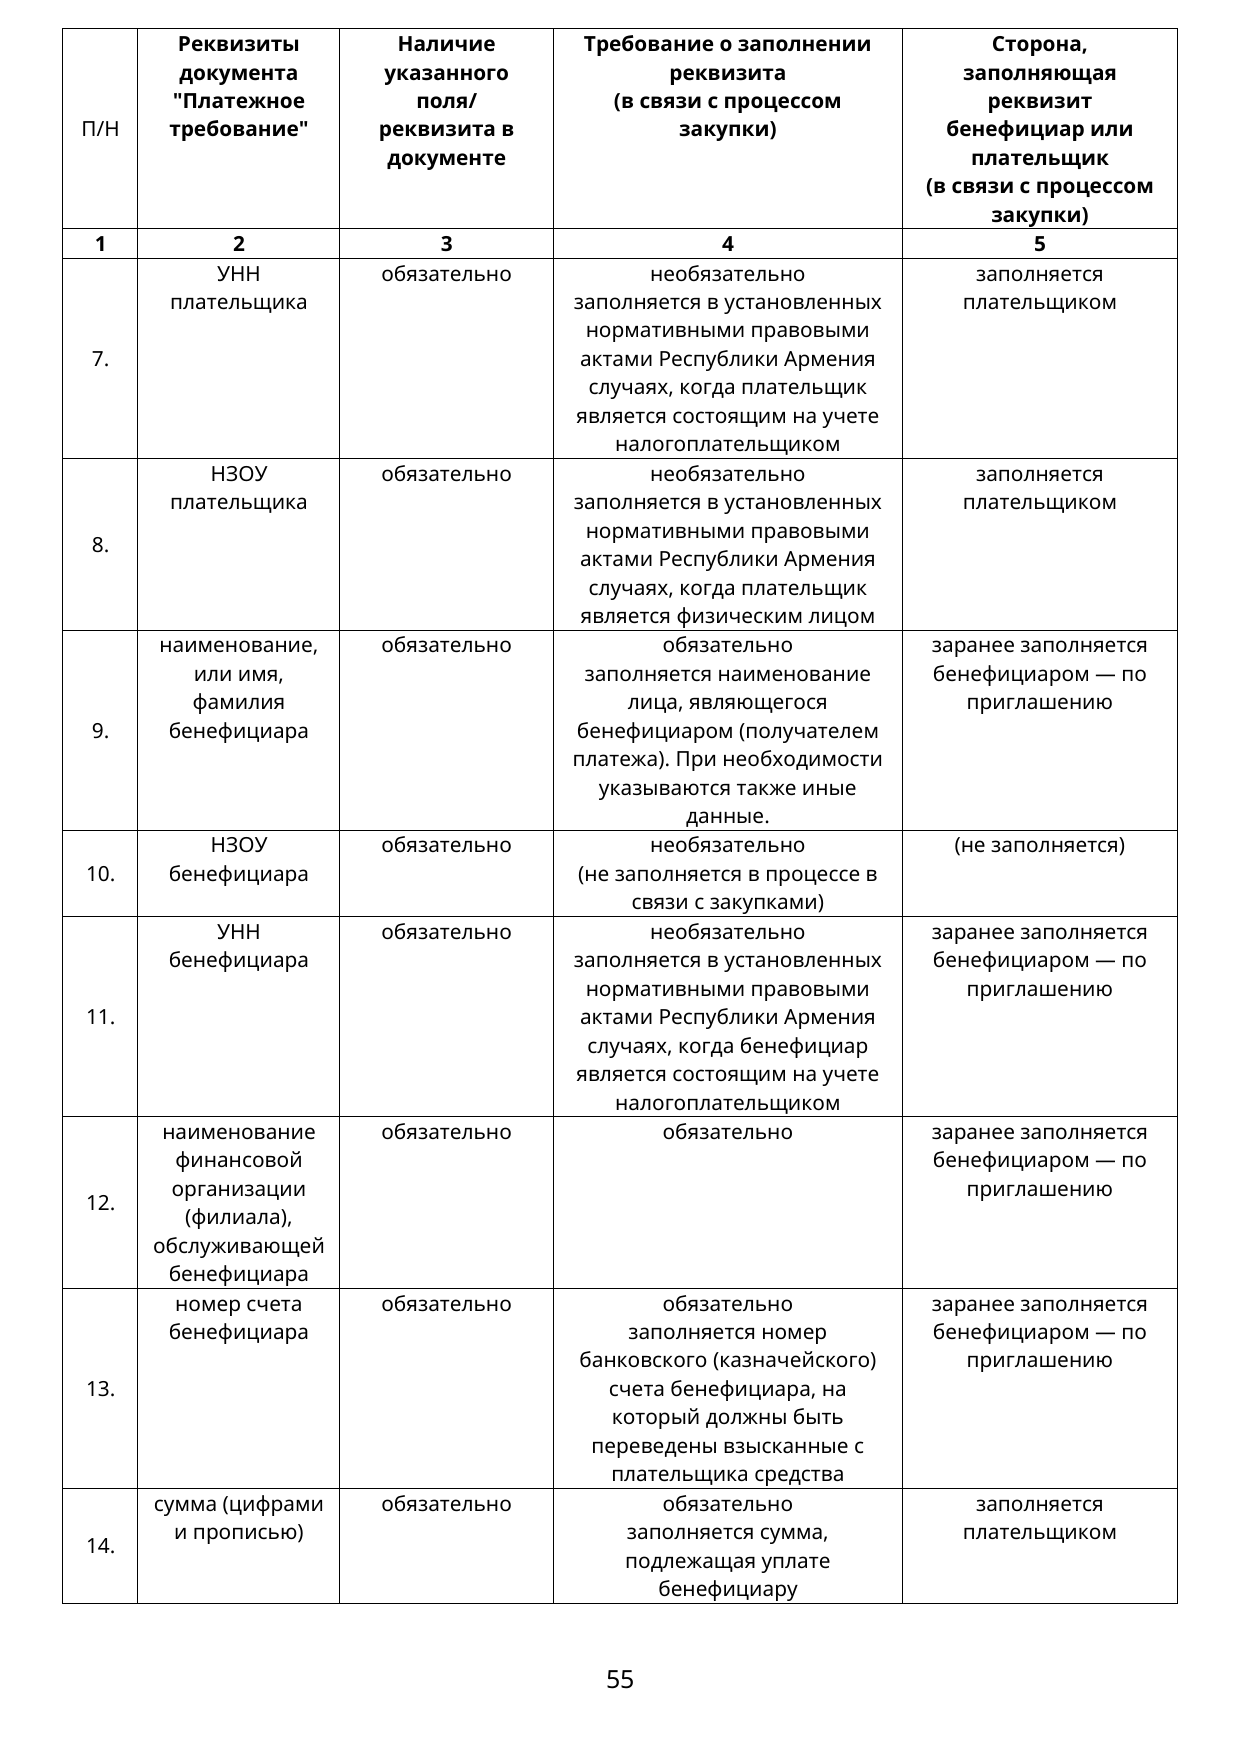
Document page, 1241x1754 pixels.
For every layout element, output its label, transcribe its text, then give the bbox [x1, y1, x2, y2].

table_cell 7. [63, 259, 137, 458]
table_cell обязательно [340, 1489, 553, 1603]
table_cell обязательно заполняется номер банковского (казначейского) счета бенефициара, на который должны быть переведены взысканные с плательщика средства [554, 1289, 902, 1488]
table_cell 2 [138, 229, 339, 258]
table_cell 13. [63, 1289, 137, 1488]
table_cell обязательно заполняется сумма, подлежащая уплате бенефициару [554, 1489, 902, 1603]
table_cell 12. [63, 1117, 137, 1288]
table_cell обязательно [554, 1117, 902, 1288]
table_cell УНН бенефициара [138, 917, 339, 1116]
table_cell заполняется плательщиком [903, 459, 1177, 629]
table_cell 4 [554, 229, 902, 258]
table_cell обязательно заполняется наименование лица, являющегося бенефициаром (получателем платежа). При необходимости указываются также иные данные. [554, 631, 902, 829]
table_cell заполняется плательщиком [903, 259, 1177, 458]
table_cell (не заполняется) [903, 831, 1177, 916]
table_cell 1 [63, 229, 137, 258]
table_cell обязательно [340, 1289, 553, 1488]
table_cell 3 [340, 229, 553, 258]
table_cell 14. [63, 1489, 137, 1603]
table_cell заполняется плательщиком [903, 1489, 1177, 1603]
table_cell обязательно [340, 631, 553, 829]
table_header П/Н [63, 29, 137, 228]
table_cell обязательно [340, 259, 553, 458]
table_cell обязательно [340, 1117, 553, 1288]
table_header Реквизиты документа "Платежное требование" [138, 29, 339, 228]
table_cell необязательно (не заполняется в процессе в связи с закупками) [554, 831, 902, 916]
table_cell заранее заполняется бенефициаром — по приглашению [903, 1117, 1177, 1288]
table_cell заранее заполняется бенефициаром — по приглашению [903, 917, 1177, 1116]
table_cell наименование, или имя, фамилия бенефициара [138, 631, 339, 829]
table_cell 10. [63, 831, 137, 916]
table_cell УНН плательщика [138, 259, 339, 458]
table_cell необязательно заполняется в установленных нормативными правовыми актами Республики Армения случаях, когда плательщик является физическим лицом [554, 459, 902, 629]
table_cell 5 [903, 229, 1177, 258]
table_header Сторона, заполняющая реквизит бенефициар или плательщик (в связи с процессом закупки) [903, 29, 1177, 228]
table_cell 11. [63, 917, 137, 1116]
table_cell обязательно [340, 917, 553, 1116]
table_header Наличие указанного поля/ реквизита в документе [340, 29, 553, 228]
table_cell 8. [63, 459, 137, 629]
table_cell сумма (цифрами и прописью) [138, 1489, 339, 1603]
table_cell НЗОУ плательщика [138, 459, 339, 629]
table_cell НЗОУ бенефициара [138, 831, 339, 916]
table_header Требование о заполнении реквизита (в связи с процессом закупки) [554, 29, 902, 228]
table_cell заранее заполняется бенефициаром — по приглашению [903, 1289, 1177, 1488]
table_cell обязательно [340, 831, 553, 916]
table_cell обязательно [340, 459, 553, 629]
table_cell заранее заполняется бенефициаром — по приглашению [903, 631, 1177, 829]
table_cell необязательно заполняется в установленных нормативными правовыми актами Республики Армения случаях, когда бенефициар является состоящим на учете налогоплательщиком [554, 917, 902, 1116]
table_cell наименование финансовой организации (филиала), обслуживающей бенефициара [138, 1117, 339, 1288]
table_cell 9. [63, 631, 137, 829]
table_cell необязательно заполняется в установленных нормативными правовыми актами Республики Армения случаях, когда плательщик является состоящим на учете налогоплательщиком [554, 259, 902, 458]
table_cell номер счета бенефициара [138, 1289, 339, 1488]
